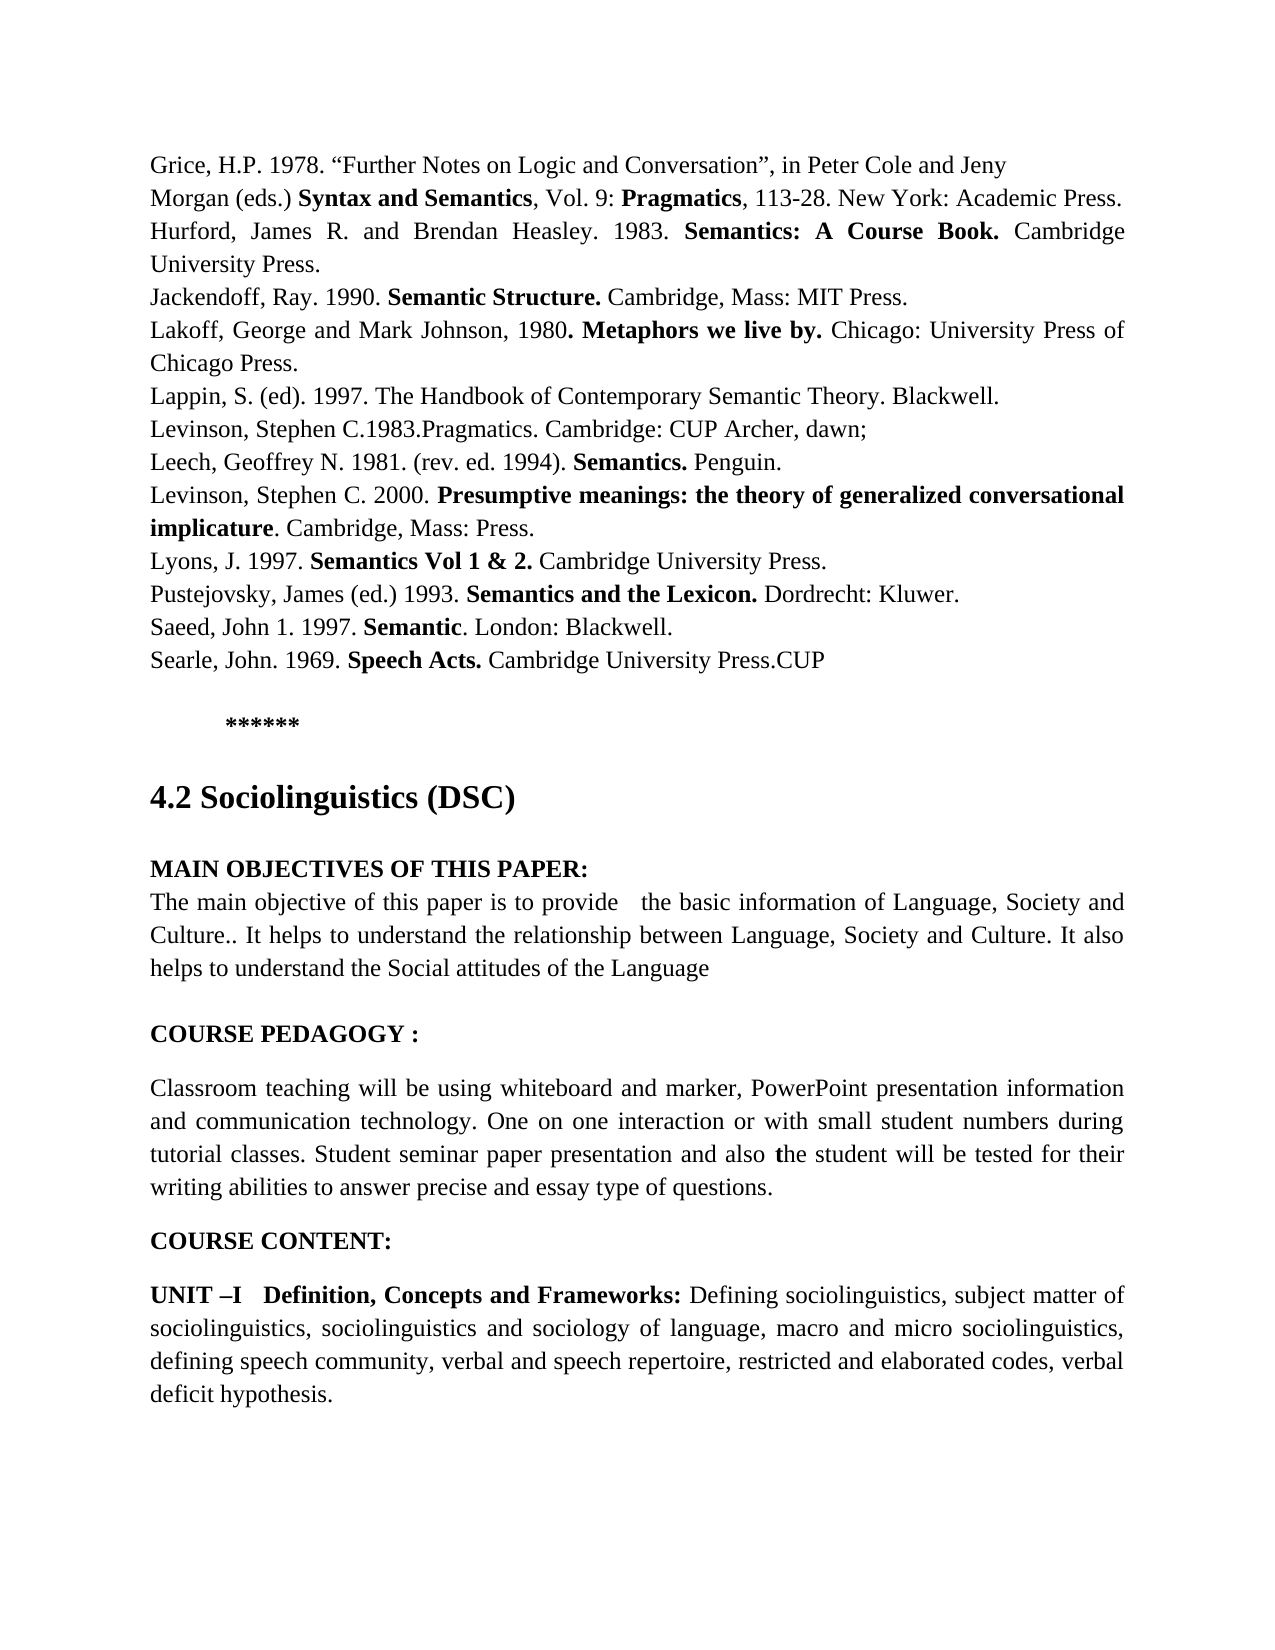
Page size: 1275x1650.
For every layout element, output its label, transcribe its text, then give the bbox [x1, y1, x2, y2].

text COURSE PEDAGOGY : [150, 1019, 1125, 1048]
text Lappin, S. (ed). 1997. The Handbook of Contemporary Semantic Theory. Blackwell. [150, 381, 1125, 410]
text Hurford, James R. and Brendan Heasley. 1983. Semantics: A Course Book. Cambridge University Press. [150, 216, 1125, 278]
text Jackendoff, Ray. 1990. Semantic Structure. Cambridge, Mass: MIT Press. [150, 282, 1125, 311]
text Lyons, J. 1997. Semantics Vol 1 & 2. Cambridge University Press. [150, 546, 1125, 575]
text Grice, H.P. 1978. “Further Notes on Logic and Conversation”, in Peter Cole and Jeny [150, 150, 1125, 179]
text Lakoff, George and Mark Johnson, 1980. Metaphors we live by. Chicago: University Press of Chicago Press. [150, 315, 1125, 377]
text Classroom teaching will be using whiteboard and marker, PowerPoint presentation information and communication technology. One on one interaction or with small student numbers during tutorial classes. Student seminar paper presentation and also the student will be tested for their writing abilities to answer precise and essay type of questions. [150, 1073, 1125, 1201]
text Pustejovsky, James (ed.) 1993. Semantics and the Lexicon. Dordrecht: Kluwer. [150, 579, 1125, 608]
text Leech, Geoffrey N. 1981. (rev. ed. 1994). Semantics. Penguin. [150, 447, 1125, 476]
text Levinson, Stephen C.1983.Pragmatics. Cambridge: CUP Archer, dawn; [150, 414, 1125, 443]
text Levinson, Stephen C. 2000. Presumptive meanings: the theory of generalized conversational implicature. Cambridge, Mass: Press. [150, 480, 1125, 542]
text Morgan (eds.) Syntax and Semantics, Vol. 9: Pragmatics, 113-28. New York: Academic Press. [150, 183, 1125, 212]
text The main objective of this paper is to provide the basic information of Language, Society and Culture.. It helps to understand the relationship between Language, Society and Culture. It also helps to understand the Social attitudes of the Language [150, 887, 1125, 982]
text 4.2 Sociolinguistics (DSC) [150, 777, 1125, 816]
text UNIT –I Definition, Concepts and Frameworks: Defining sociolinguistics, subject matter of sociolinguistics, sociolinguistics and sociology of language, macro and micro sociolinguistics, defining speech community, verbal and speech repertoire, restricted and elaborated codes, verbal deficit hypothesis. [150, 1280, 1125, 1408]
text COURSE CONTENT: [150, 1226, 1125, 1255]
text Searle, John. 1969. Speech Acts. Cambridge University Press.CUP [150, 645, 1125, 674]
text ****** [150, 711, 1125, 740]
text Saeed, John 1. 1997. Semantic. London: Blackwell. [150, 612, 1125, 641]
text MAIN OBJECTIVES OF THIS PAPER: [150, 854, 1125, 883]
